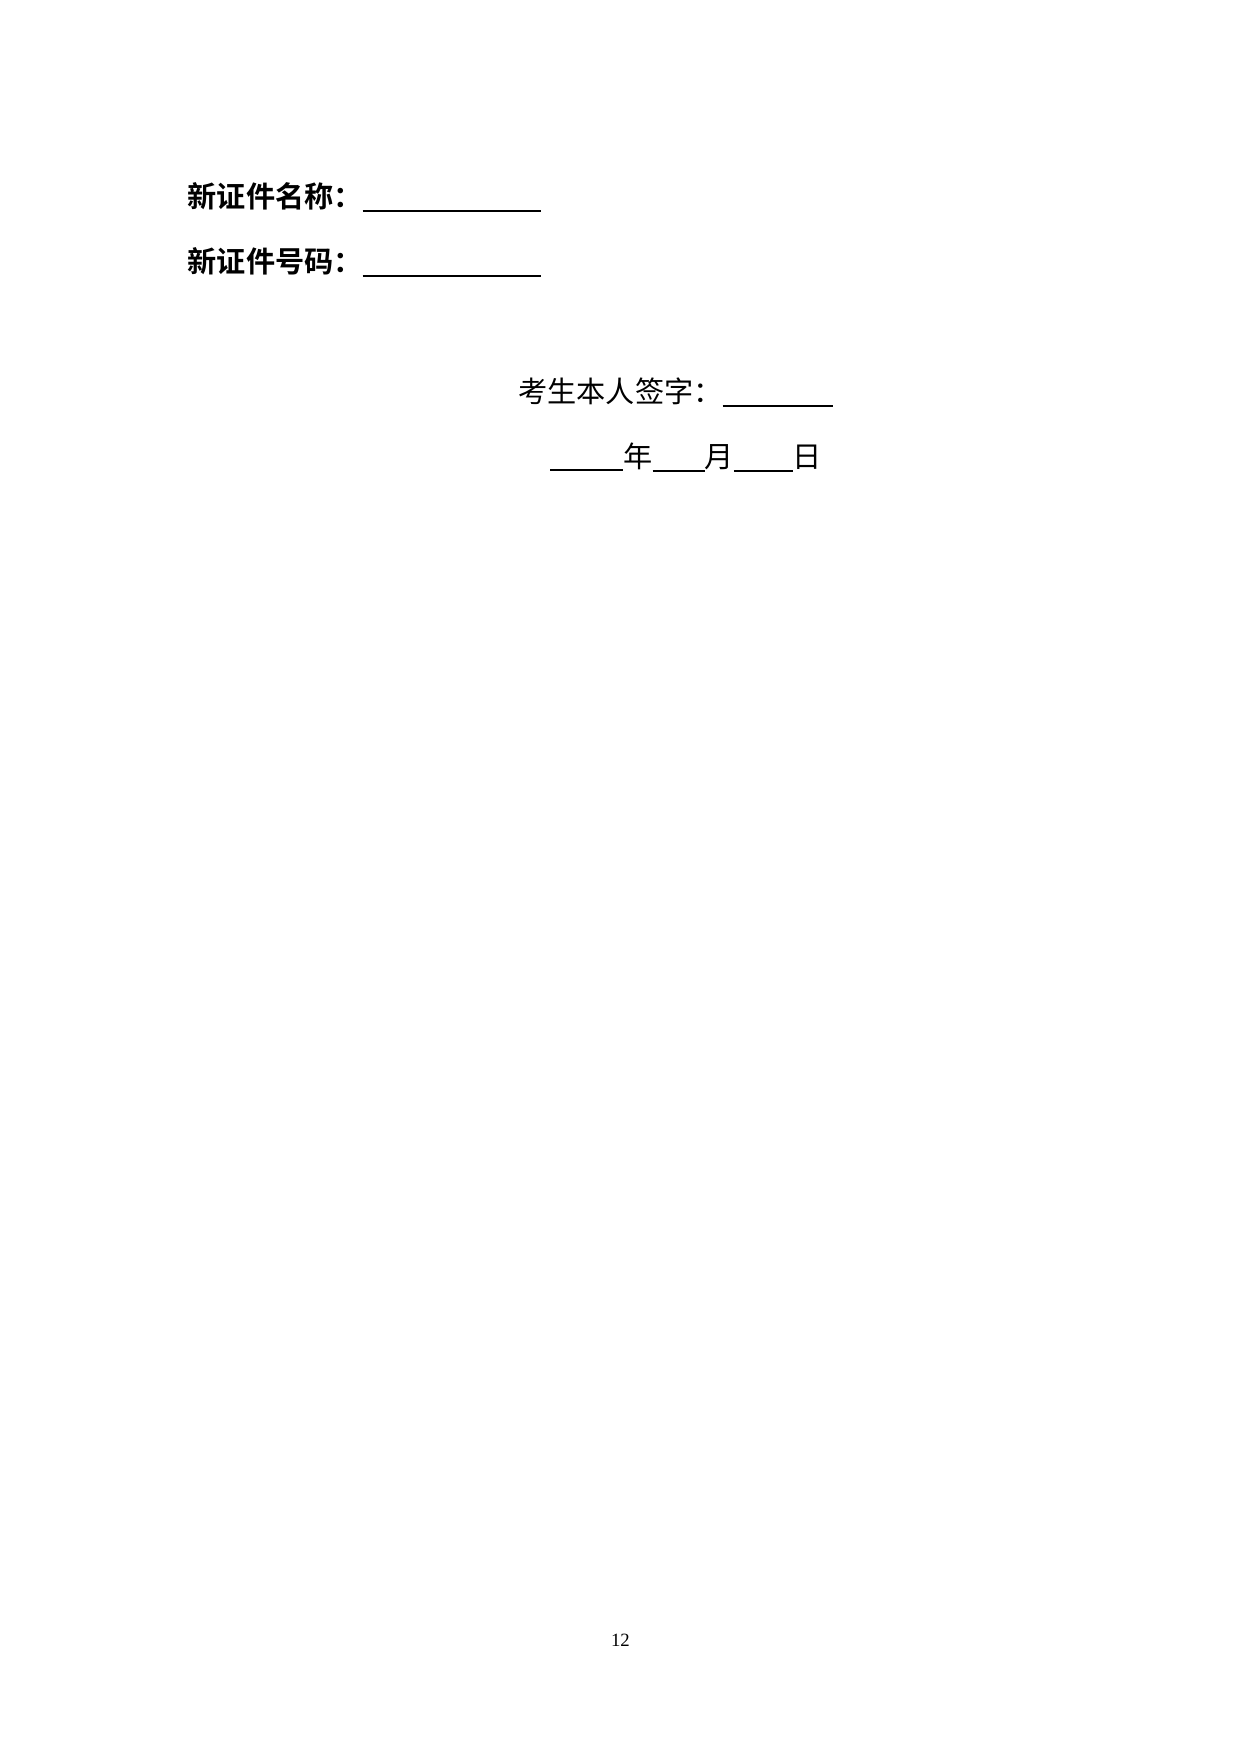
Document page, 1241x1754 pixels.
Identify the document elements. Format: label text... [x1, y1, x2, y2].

text 年 月 日 [187, 422, 1053, 487]
text 新证件名称： [187, 162, 1053, 227]
text 考生本人签字： [187, 357, 1053, 422]
text 新证件号码： [187, 227, 1053, 292]
